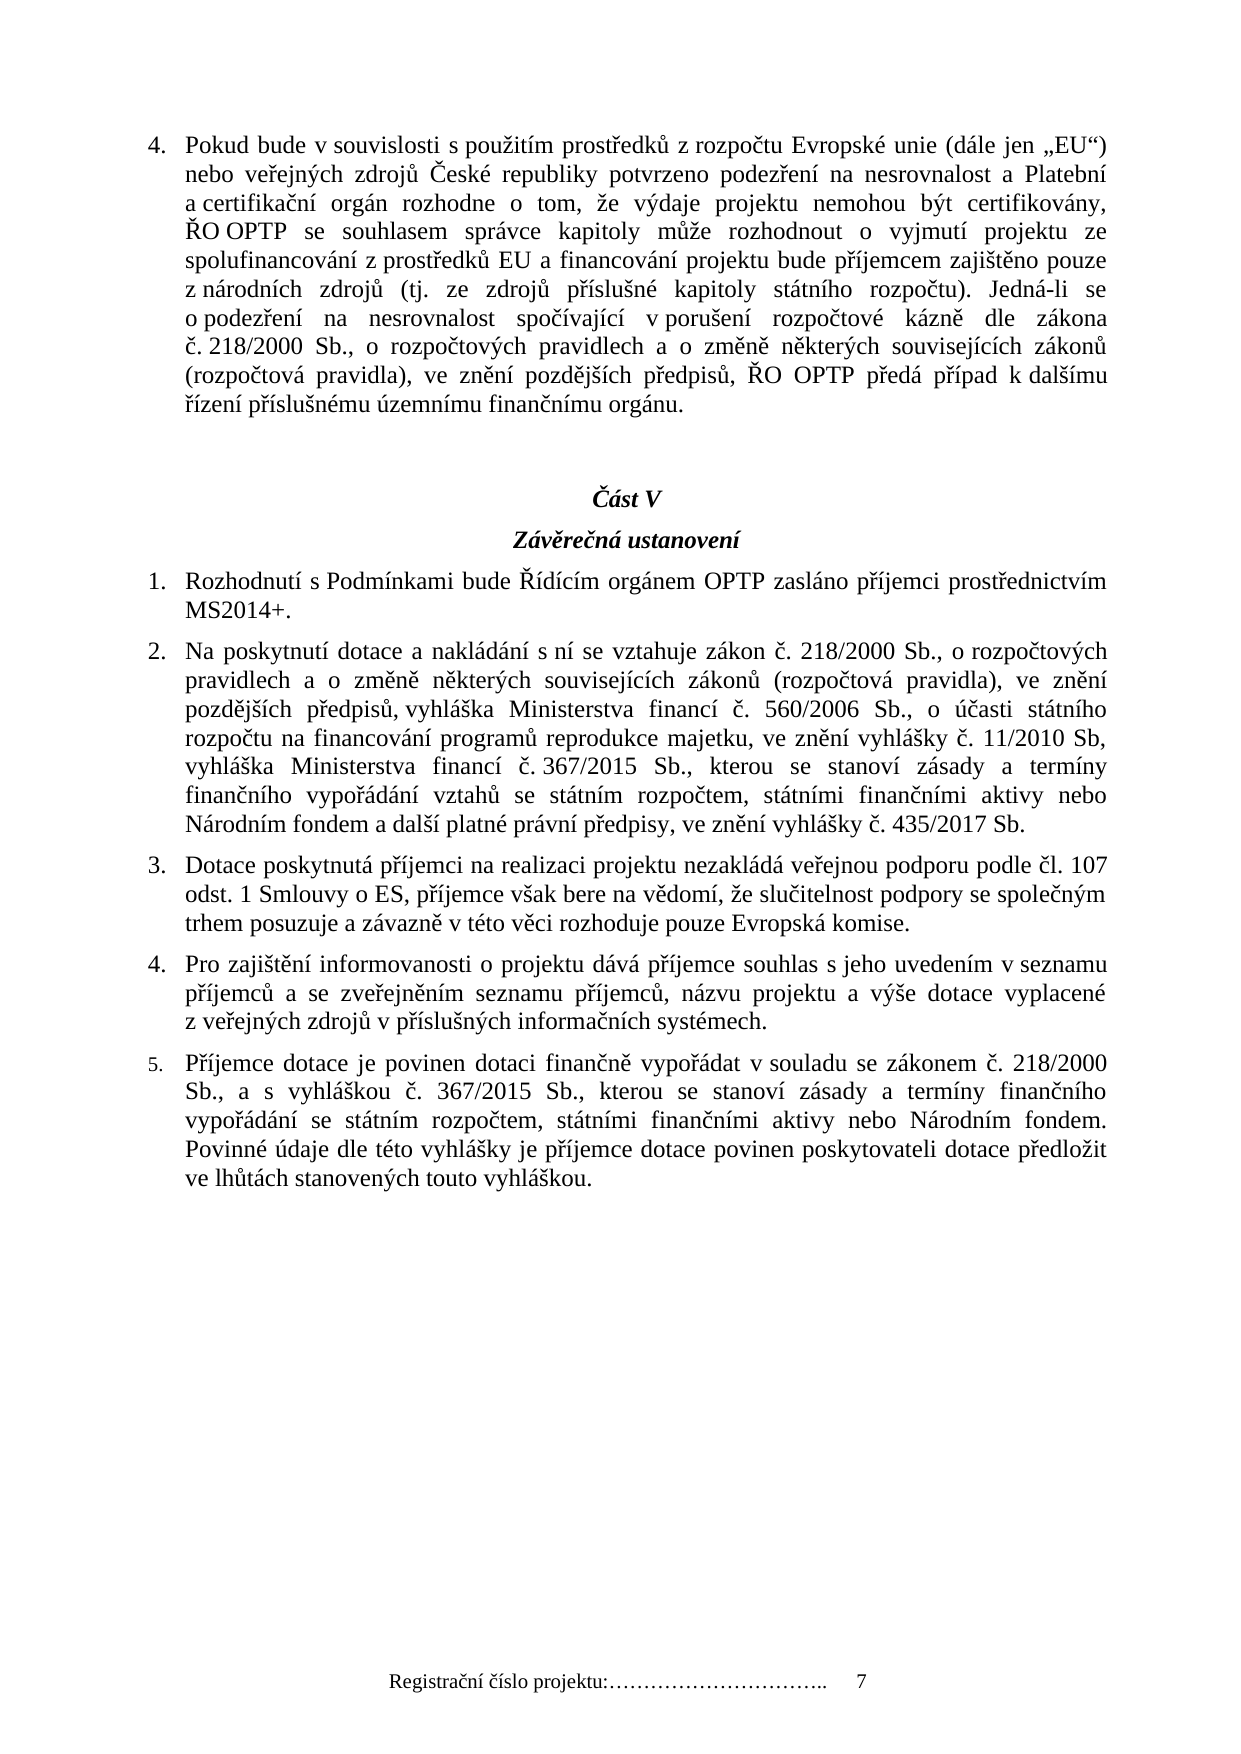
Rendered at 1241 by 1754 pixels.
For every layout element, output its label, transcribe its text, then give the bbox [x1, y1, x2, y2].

list Rozhodnutí s Podmínkami bude Řídícím orgánem OPTP zasláno příjemci prostřednictvím MS2014+. [148, 566, 1107, 624]
list Dotace poskytnutá příjemci na realizaci projektu nezakládá veřejnou podporu podle čl. 107 odst. 1 Smlouvy o ES, příjemce však bere na vědomí, že slučitelnost podpory se společným trhem posuzuje a závazně v této věci rozhoduje pouze Evropská komise. [148, 850, 1107, 936]
text Část V [148, 484, 1107, 513]
list Pro zajištění informovanosti o projektu dává příjemce souhlas s jeho uvedením v seznamu příjemců a se zveřejněním seznamu příjemců, názvu projektu a výše dotace vyplacené z veřejných zdrojů v příslušných informačních systémech. [148, 949, 1107, 1035]
text Závěrečná ustanovení [148, 525, 1107, 554]
list Pokud bude v souvislosti s použitím prostředků z rozpočtu Evropské unie (dále jen „EU“) nebo veřejných zdrojů České republiky potvrzeno podezření na nesrovnalost a Platební a certifikační orgán rozhodne o tom, že výdaje projektu nemohou být certifikovány, ŘO OPTP se souhlasem správce kapitoly může rozhodnout o vyjmutí projektu ze spolufinancování z prostředků EU a financování projektu bude příjemcem zajištěno pouze z národních zdrojů (tj. ze zdrojů příslušné kapitoly státního rozpočtu). Jedná-li se o podezření na nesrovnalost spočívající v porušení rozpočtové kázně dle zákona č. 218/2000 Sb., o rozpočtových pravidlech a o změně některých souvisejících zákonů (rozpočtová pravidla), ve znění pozdějších předpisů, ŘO OPTP předá případ k dalšímu řízení příslušnému územnímu finančnímu orgánu. [148, 130, 1107, 418]
list Příjemce dotace je povinen dotaci finančně vypořádat v souladu se zákonem č. 218/2000 Sb., a s vyhláškou č. 367/2015 Sb., kterou se stanoví zásady a termíny finančního vypořádání se státním rozpočtem, státními finančními aktivy nebo Národním fondem. Povinné údaje dle této vyhlášky je příjemce dotace povinen poskytovateli dotace předložit ve lhůtách stanovených touto vyhláškou. [148, 1048, 1107, 1191]
list Na poskytnutí dotace a nakládání s ní se vztahuje zákon č. 218/2000 Sb., o rozpočtových pravidlech a o změně některých souvisejících zákonů (rozpočtová pravidla), ve znění pozdějších předpisů, vyhláška Ministerstva financí č. 560/2006 Sb., o účasti státního rozpočtu na financování programů reprodukce majetku, ve znění vyhlášky č. 11/2010 Sb, vyhláška Ministerstva financí č. 367/2015 Sb., kterou se stanoví zásady a termíny finančního vypořádání vztahů se státním rozpočtem, státními finančními aktivy nebo Národním fondem a další platné právní předpisy, ve znění vyhlášky č. 435/2017 Sb. [148, 636, 1107, 838]
